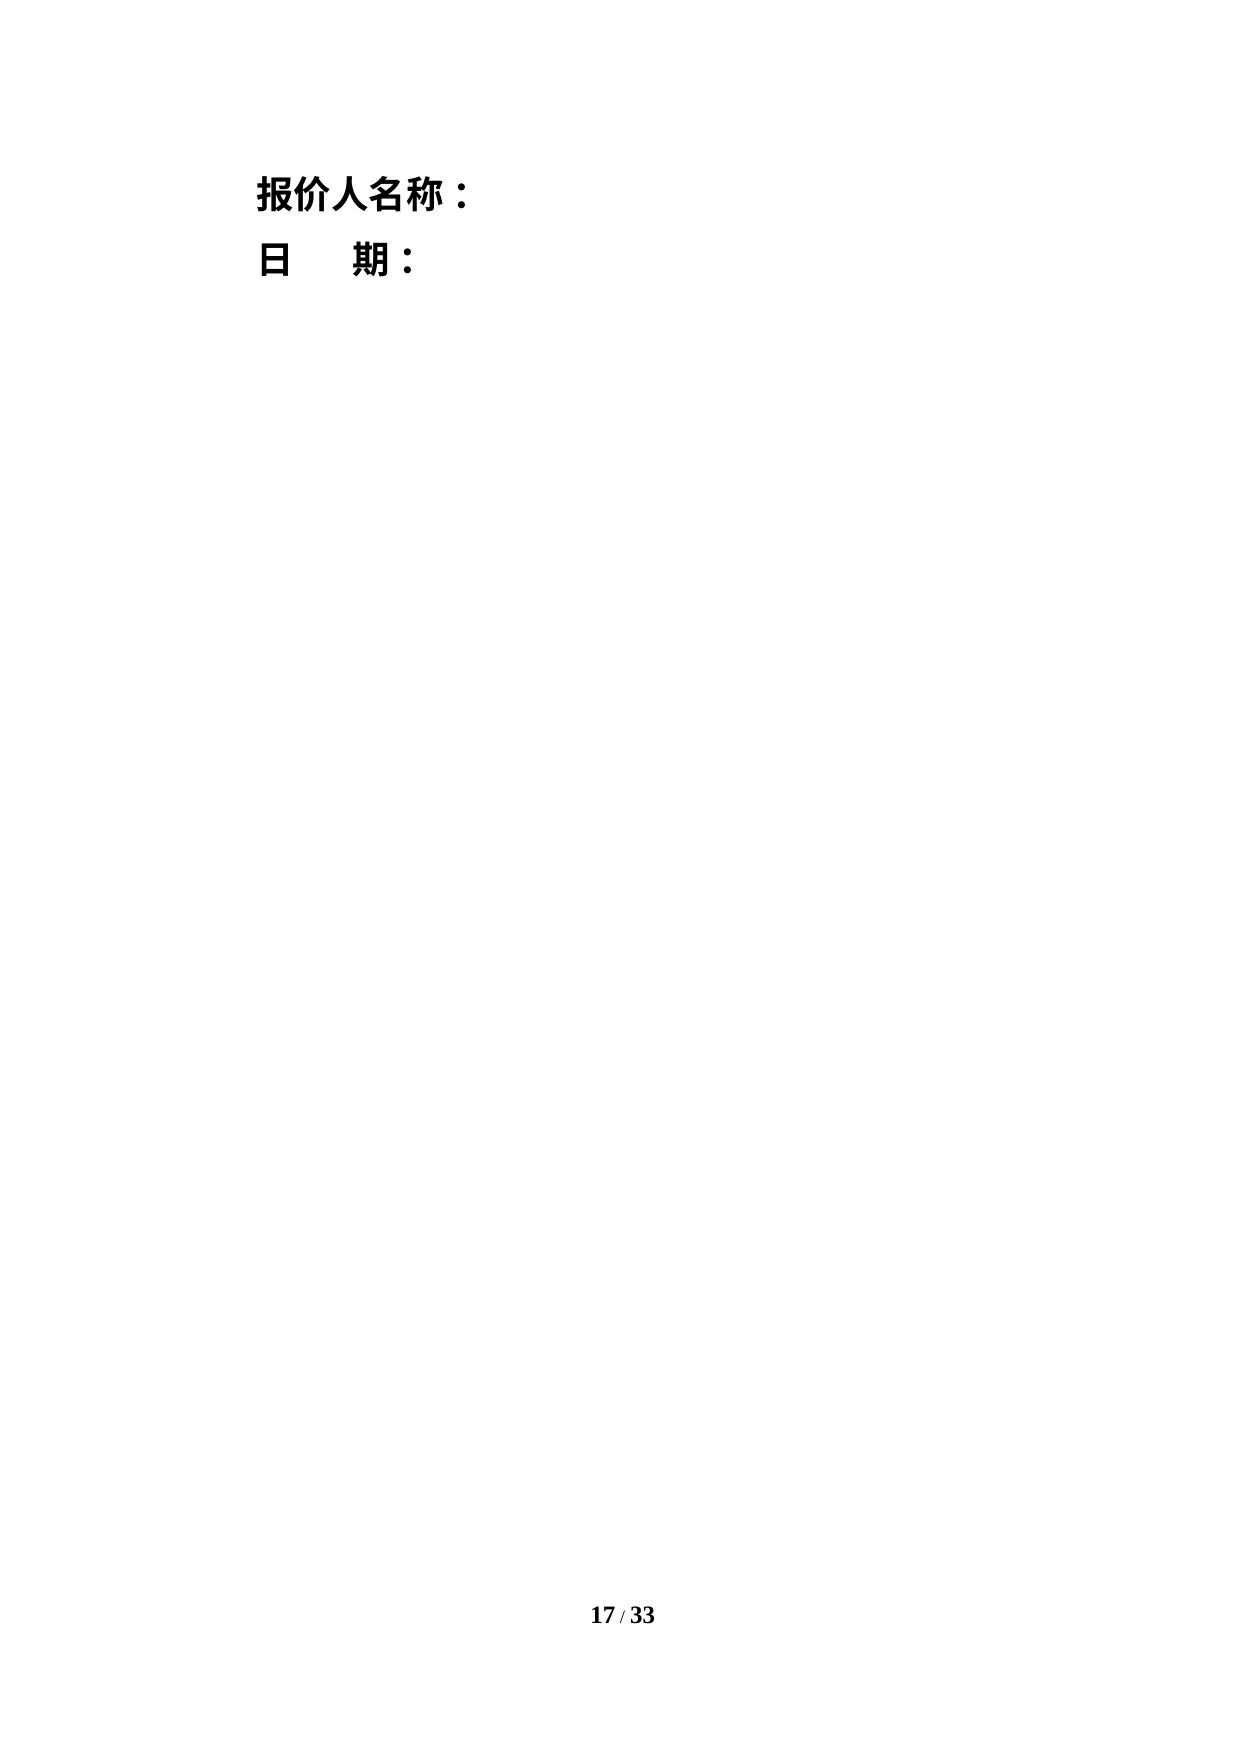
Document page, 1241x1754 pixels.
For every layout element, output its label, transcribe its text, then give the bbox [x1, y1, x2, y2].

text 日 期 ： [187, 225, 1053, 290]
text 报价人名称 ： [187, 160, 1053, 225]
